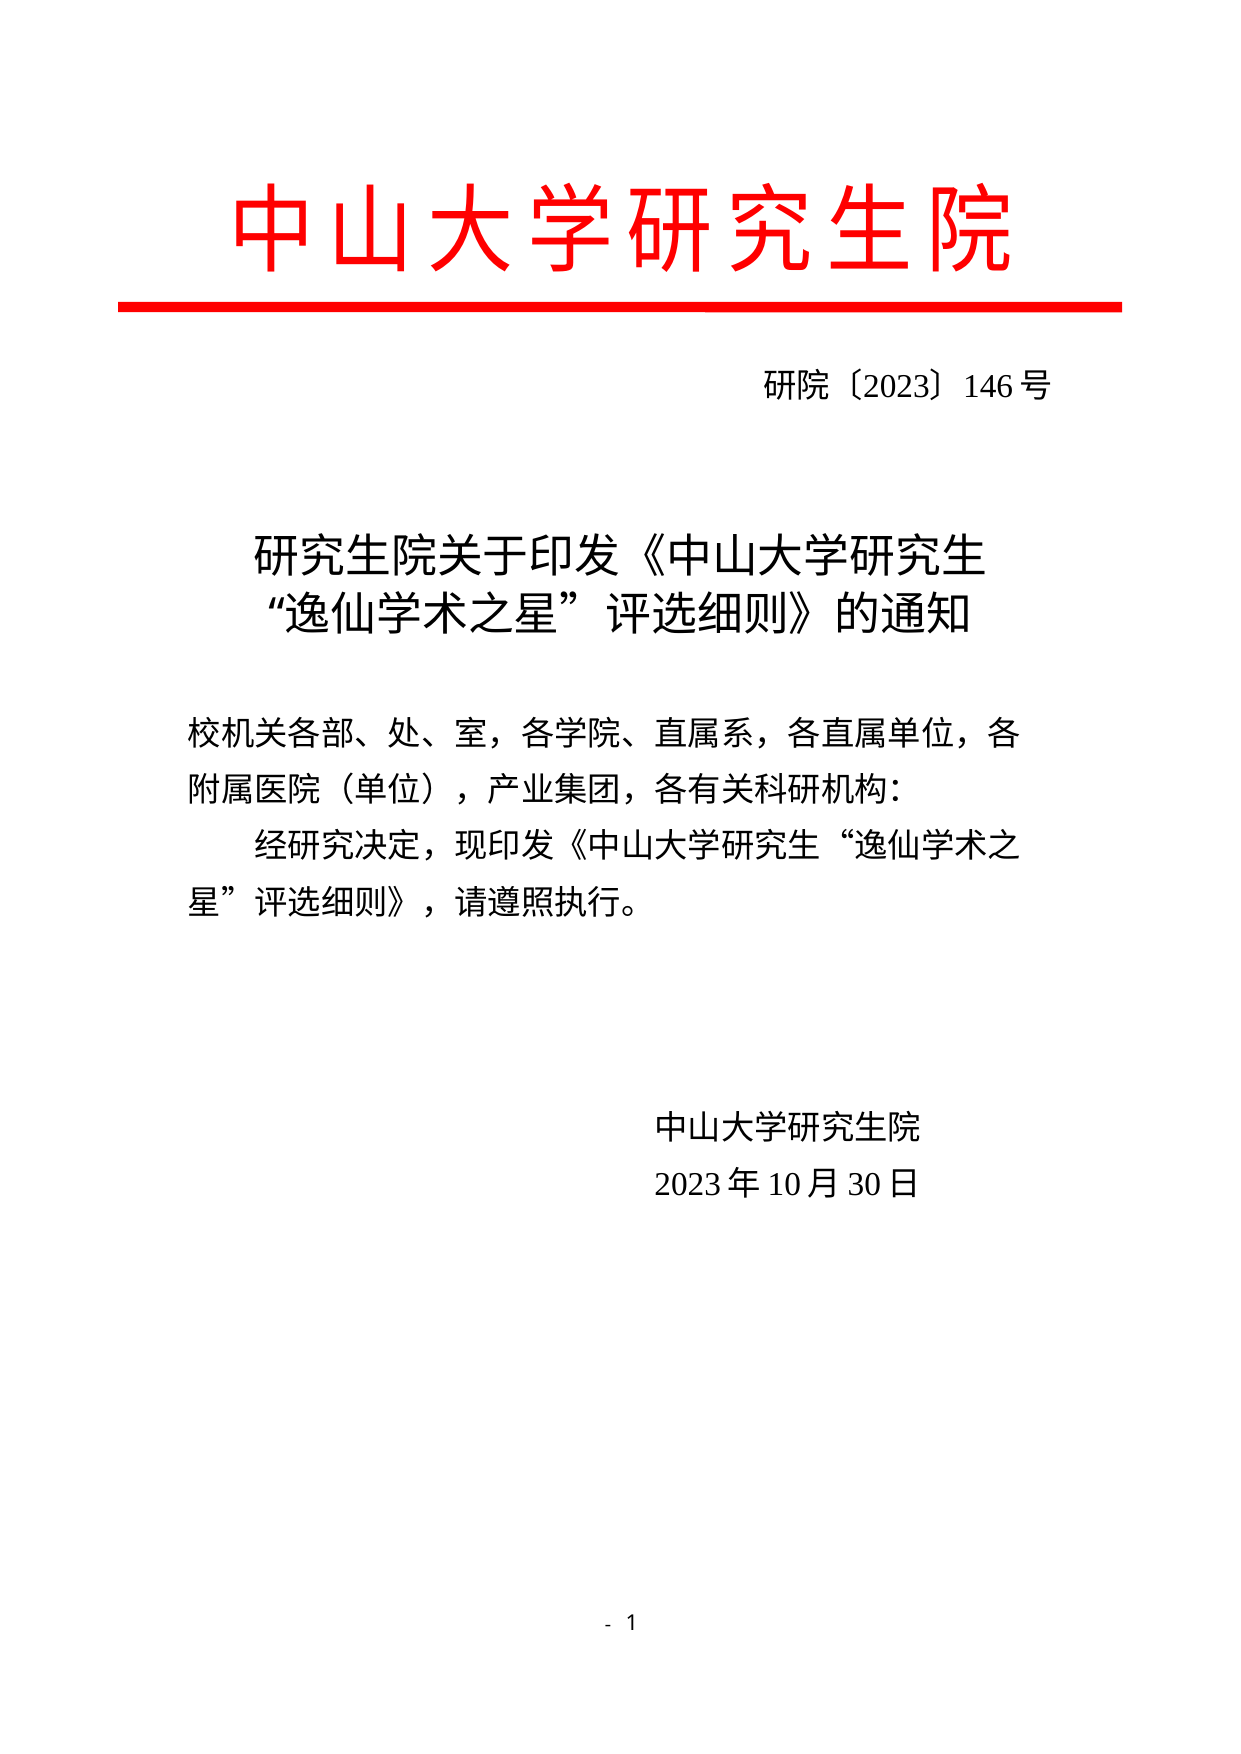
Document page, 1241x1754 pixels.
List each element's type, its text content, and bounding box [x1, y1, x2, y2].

text “逸仙学术之星”评选细则》的通知 [187, 584, 1053, 642]
text 校机关各部、处、室，各学院、直属系，各直属单位，各附属医院（单位），产业集团，各有关科研机构： [187, 700, 1053, 813]
text 2023年10月30日 [187, 1150, 1053, 1207]
text 中山大学研究生院 [187, 1094, 1053, 1150]
text 研院〔2023〕146号 [187, 350, 1053, 409]
text 经研究决定，现印发《中山大学研究生“逸仙学术之星”评选细则》，请遵照执行。 [187, 813, 1053, 925]
text 研究生院关于印发《中山大学研究生 [187, 525, 1053, 584]
